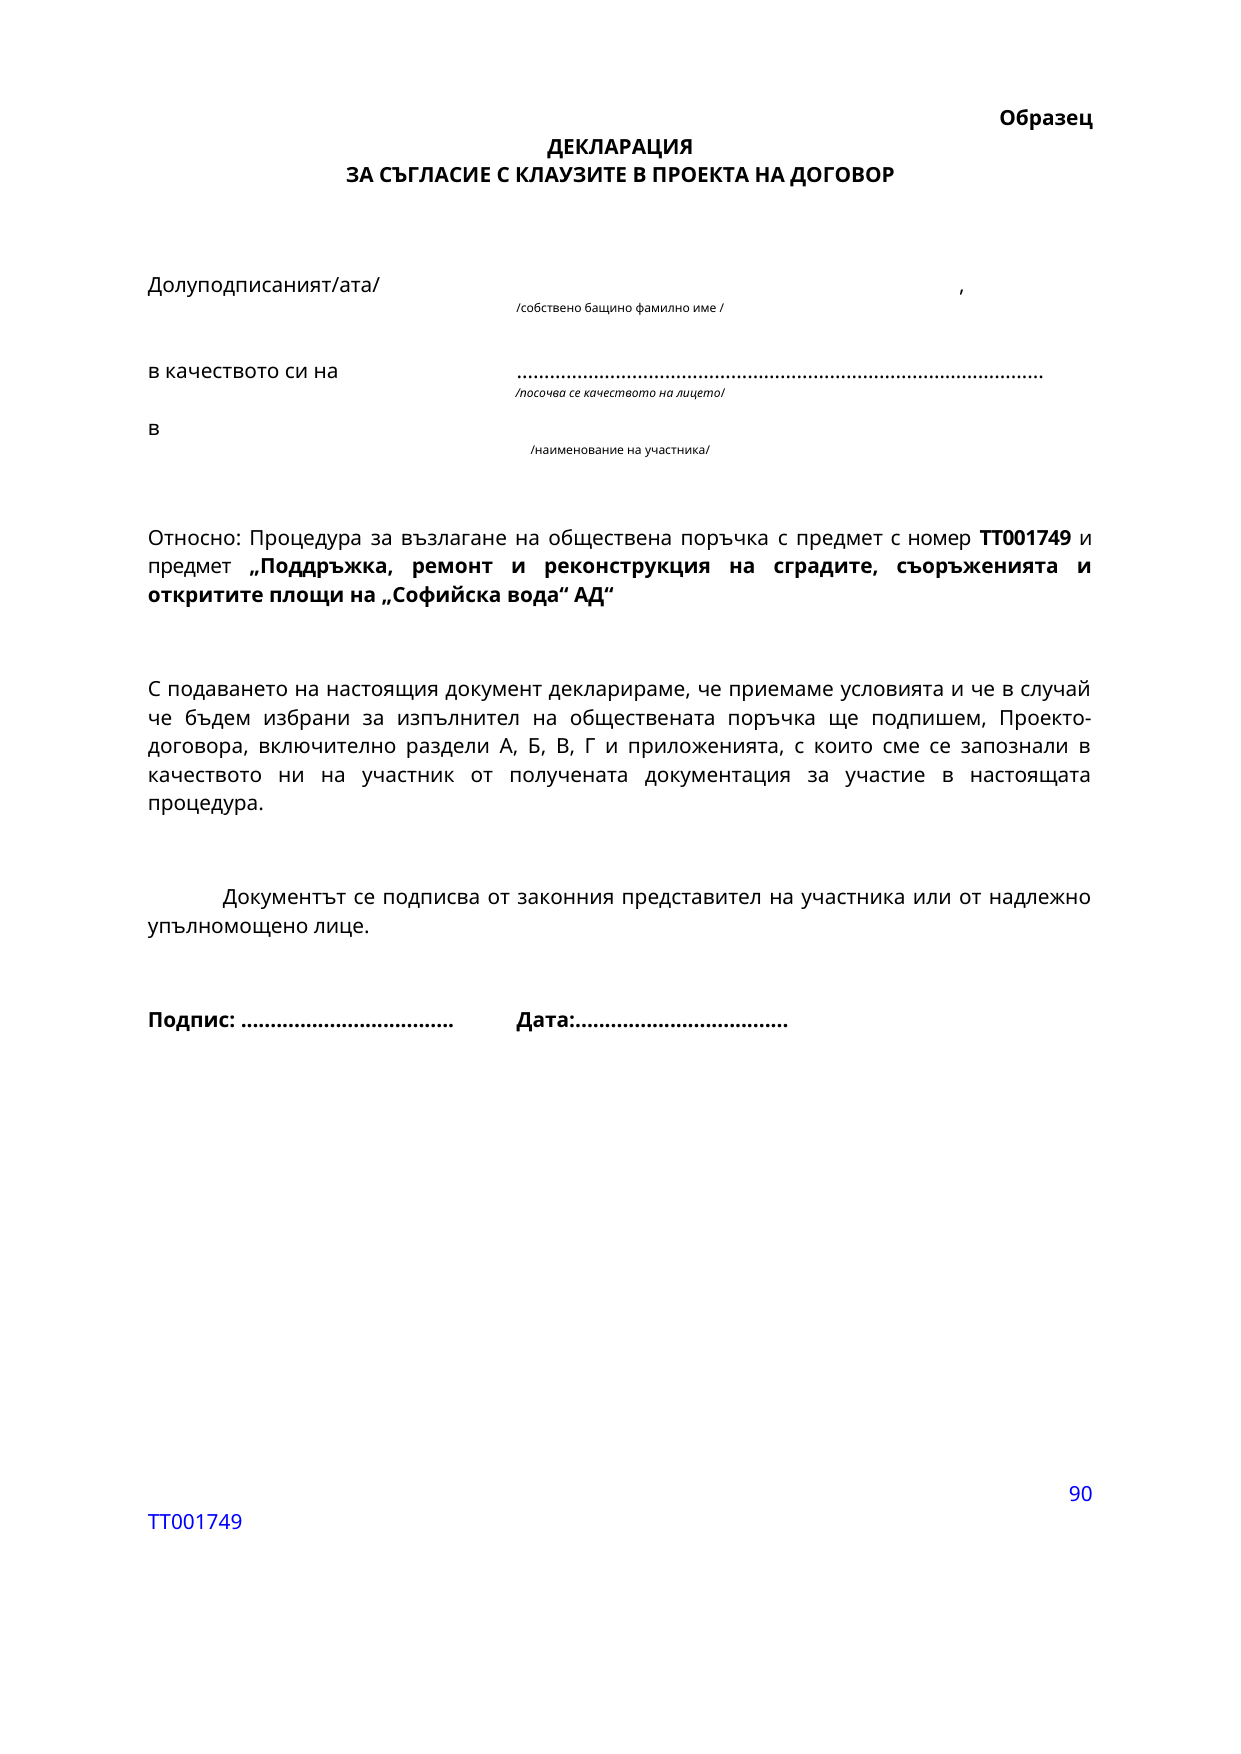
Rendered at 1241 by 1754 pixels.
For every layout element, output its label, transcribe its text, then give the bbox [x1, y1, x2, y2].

text Относно: Процедура за възлагане на обществена поръчка с предмет с номер ТТ001749 и предмет „Поддръжка, ремонт и реконструкция на сградите, съоръженията и откритите площи на „Софийска вода“ АД“ [148, 523, 1092, 608]
text /наименование на участника/ [148, 441, 1092, 470]
text Долуподписаният/ата/ , [148, 271, 1092, 299]
text С подаването на настоящия документ декларираме, че приемаме условията и че в случай че бъдем избрани за изпълнител на обществената поръчка ще подпишем, Проекто-договора, включително раздели А, Б, В, Г и приложенията, с които сме се запознали в качеството ни на участник от получената документация за участие в настоящата процедура. [148, 674, 1092, 817]
text /собствено бащино фамилно име / [148, 299, 1092, 327]
text Документът се подписва от законния представител на участника или от надлежно упълномощено лице. [148, 882, 1092, 939]
text Образец [213, 103, 1092, 132]
text ЗА СЪГЛАСИЕ С КЛАУЗИТЕ В ПРОЕКТА НА ДОГОВОР [148, 160, 1092, 189]
text в [148, 413, 1092, 441]
text в качеството си на …………………………………………………………………………………... [148, 356, 1092, 384]
text ДЕКЛАРАЦИЯ [148, 132, 1092, 160]
text /посочва се качеството на лицето/ [148, 384, 1092, 413]
text Подпис: .................................... Дата:.................................... [148, 1005, 1092, 1034]
